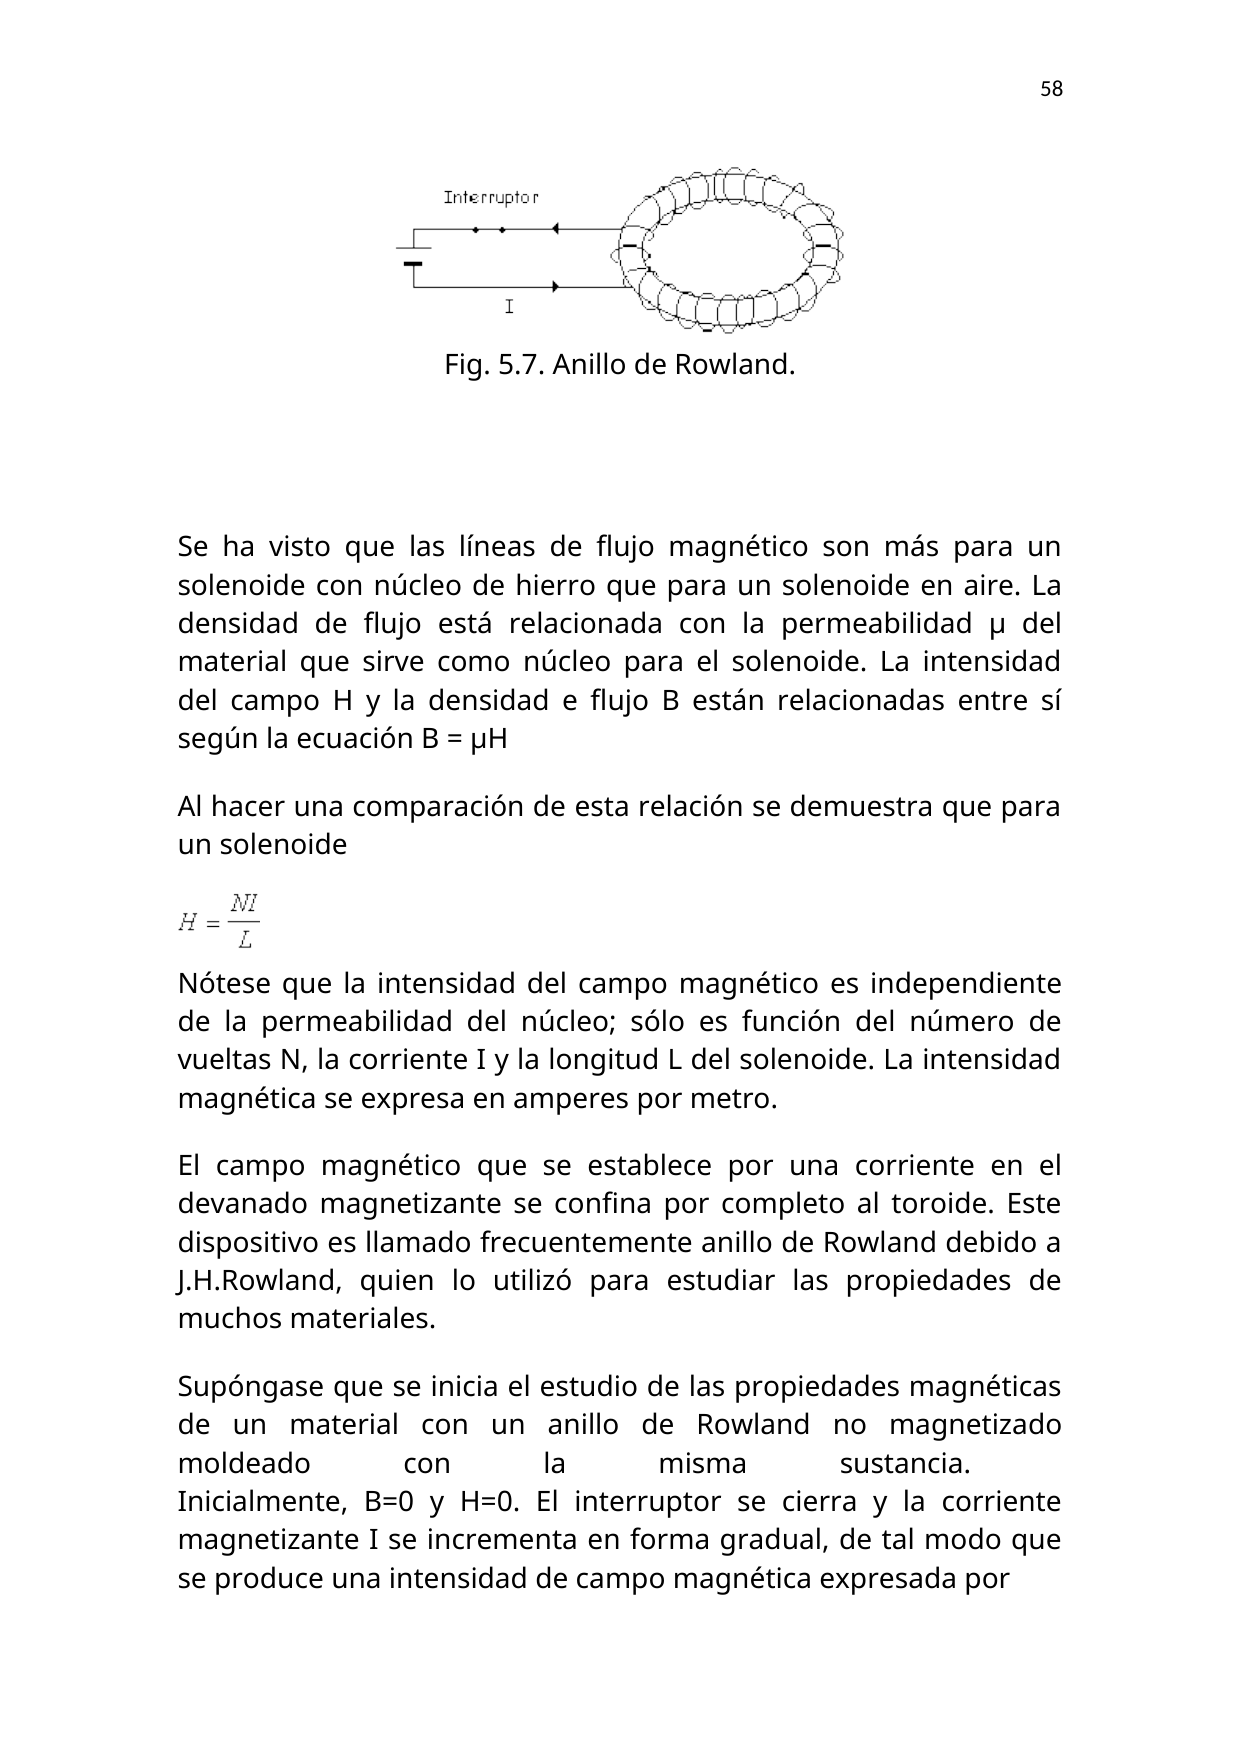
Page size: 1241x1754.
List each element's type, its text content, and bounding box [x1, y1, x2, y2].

text Al hacer una comparación de esta relación se demuestra que para un solenoide [177, 786, 1063, 862]
text Nótese que la intensidad del campo magnético es independiente de la permeabilidad del núcleo; sólo es función del número de vueltas N, la corriente I y la longitud L del solenoide. La intensidad magnética se expresa en amperes por metro. [177, 963, 1063, 1116]
text Se ha visto que las líneas de flujo magnético son más para un solenoide con núcleo de hierro que para un solenoide en aire. La densidad de flujo está relacionada con la permeabilidad µ del material que sirve como núcleo para el solenoide. La intensidad del campo H y la densidad e flujo B están relacionadas entre sí según la ecuación B = µH [177, 527, 1063, 757]
text Supóngase que se inicia el estudio de las propiedades magnéticas de un material con un anillo de Rowland no magnetizado moldeado con la misma sustancia. Inicialmente, B=0 y H=0. El interruptor se cierra y la corriente magnetizante I se incrementa en forma gradual, de tal modo que se produce una intensidad de campo magnética expresada por [177, 1366, 1063, 1596]
text El campo magnético que se establece por una corriente en el devanado magnetizante se confina por completo al toroide. Este dispositivo es llamado frecuentemente anillo de Rowland debido a J.H.Rowland, quien lo utilizó para estudiar las propiedades de muchos materiales. [177, 1146, 1063, 1337]
picture [177, 891, 260, 953]
picture [382, 147, 858, 345]
